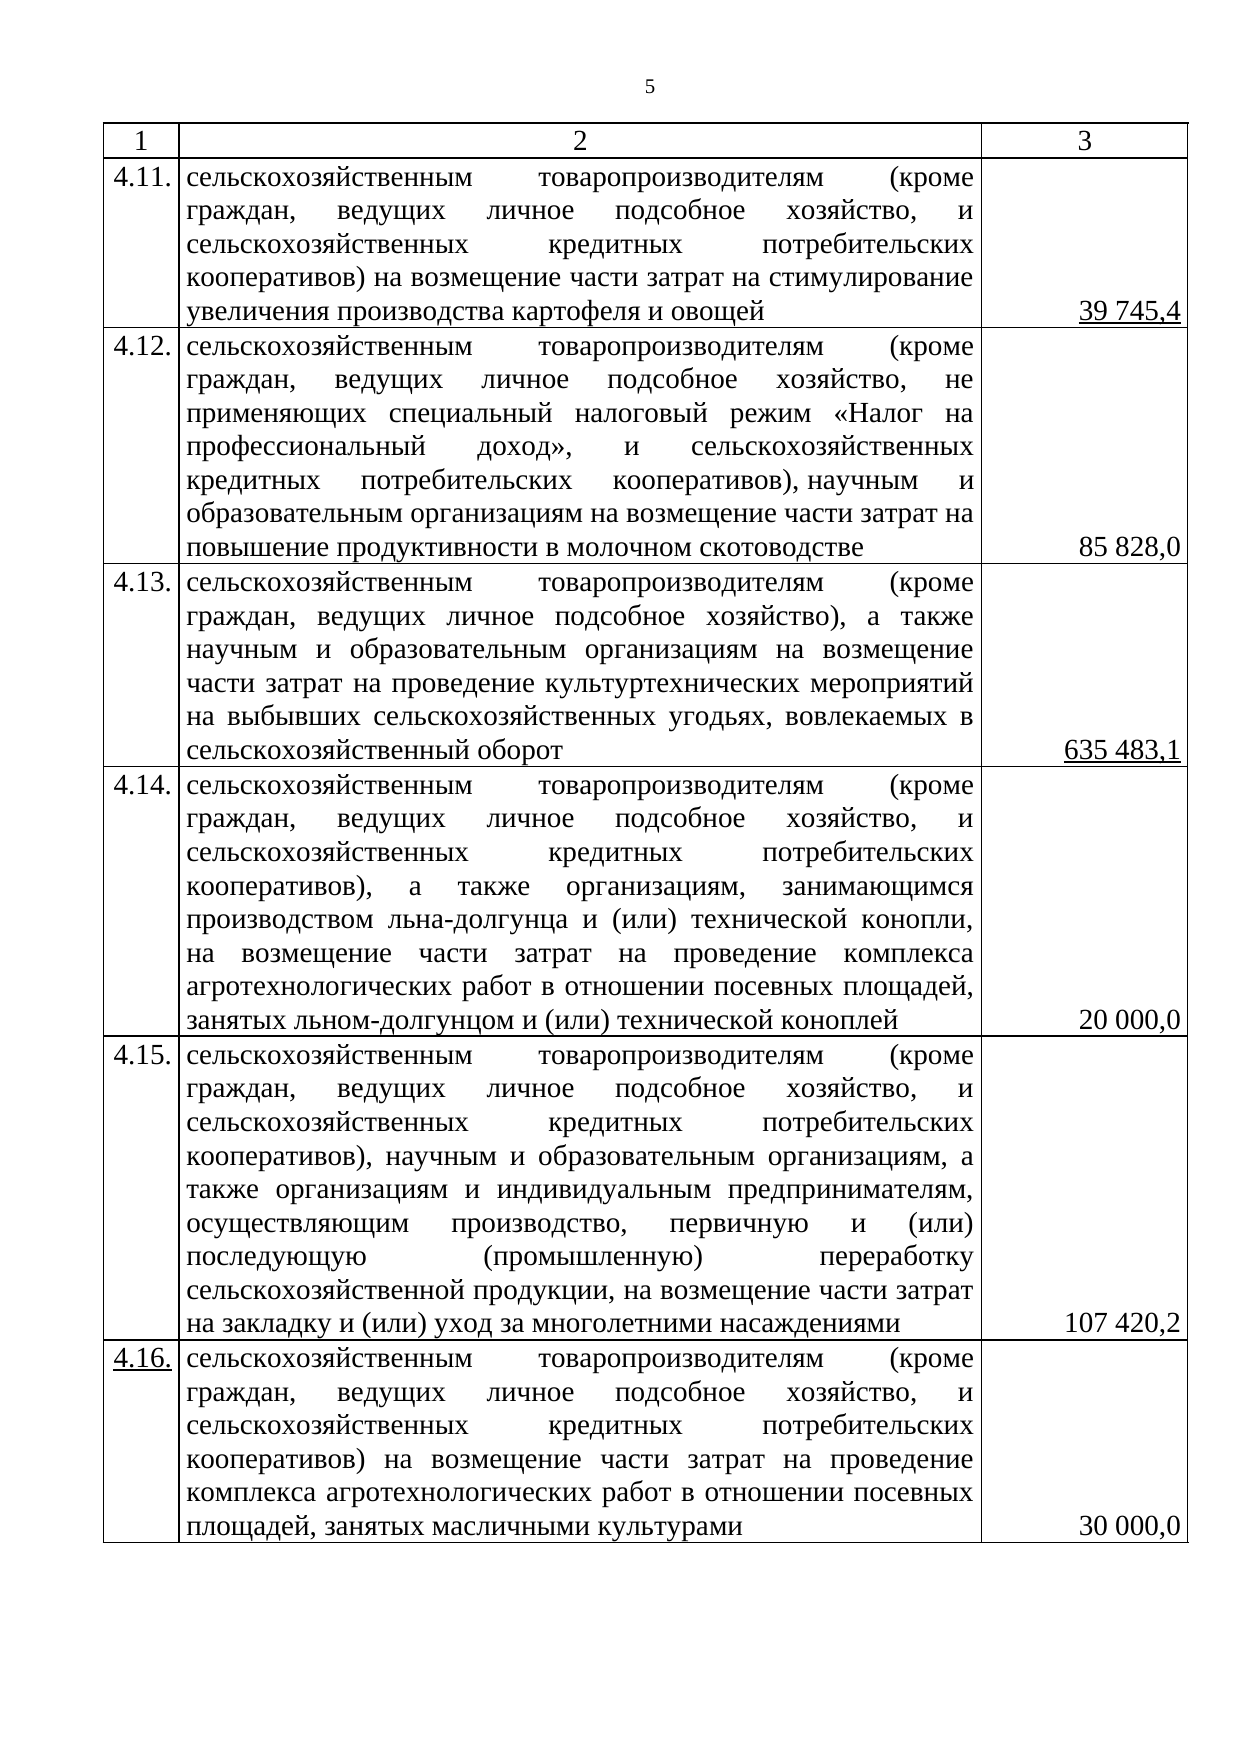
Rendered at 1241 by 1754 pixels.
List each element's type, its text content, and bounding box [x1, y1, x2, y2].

table_cell сельскохозяйственным товаропроизводителям (кроме граждан, ведущих личное подсобное хозяйство, и сельскохозяйственных кредитных потребительских кооперативов) на возмещение части затрат на проведение комплекса агротехнологических работ в отношении посевных площадей, занятых масличными культурами [180, 1341, 981, 1542]
table_cell 85 828,0 [982, 328, 1187, 563]
table_cell 4.13. [104, 564, 178, 766]
table_cell сельскохозяйственным товаропроизводителям (кроме граждан, ведущих личное подсобное хозяйство, и сельскохозяйственных кредитных потребительских кооперативов), а также организациям, занимающимся производством льна-долгунца и (или) технической конопли, на возмещение части затрат на проведение комплекса агротехнологических работ в отношении посевных площадей, занятых льном-долгунцом и (или) технической коноплей [180, 767, 981, 1035]
table_cell 4.16. [104, 1341, 178, 1542]
table_cell сельскохозяйственным товаропроизводителям (кроме граждан, ведущих личное подсобное хозяйство, и сельскохозяйственных кредитных потребительских кооперативов), научным и образовательным организациям, а также организациям и индивидуальным предпринимателям, осуществляющим производство, первичную и (или) последующую (промышленную) переработку сельскохозяйственной продукции, на возмещение части затрат на закладку и (или) уход за многолетними насаждениями [180, 1037, 981, 1339]
table_cell 30 000,0 [982, 1341, 1187, 1542]
table_cell 4.11. [104, 159, 178, 326]
table_header 1 [104, 124, 178, 157]
table_cell 20 000,0 [982, 767, 1187, 1035]
table_cell 4.15. [104, 1037, 178, 1339]
table_cell 4.12. [104, 328, 178, 563]
table_cell сельскохозяйственным товаропроизводителям (кроме граждан, ведущих личное подсобное хозяйство, не применяющих специальный налоговый режим «Налог на профессиональный доход», и сельскохозяйственных кредитных потребительских кооперативов), научным и образовательным организациям на возмещение части затрат на повышение продуктивности в молочном скотоводстве [180, 328, 981, 563]
table_cell сельскохозяйственным товаропроизводителям (кроме граждан, ведущих личное подсобное хозяйство), а также научным и образовательным организациям на возмещение части затрат на проведение культуртехнических мероприятий на выбывших сельскохозяйственных угодьях, вовлекаемых в сельскохозяйственный оборот [180, 564, 981, 766]
table_cell сельскохозяйственным товаропроизводителям (кроме граждан, ведущих личное подсобное хозяйство, и сельскохозяйственных кредитных потребительских кооперативов) на возмещение части затрат на стимулирование увеличения производства картофеля и овощей [180, 159, 981, 326]
table_header 2 [180, 124, 981, 157]
table_cell 107 420,2 [982, 1037, 1187, 1339]
table_header 3 [982, 124, 1187, 157]
table_cell 39 745,4 [982, 159, 1187, 326]
table_cell 635 483,1 [982, 564, 1187, 766]
table_cell 4.14. [104, 767, 178, 1035]
